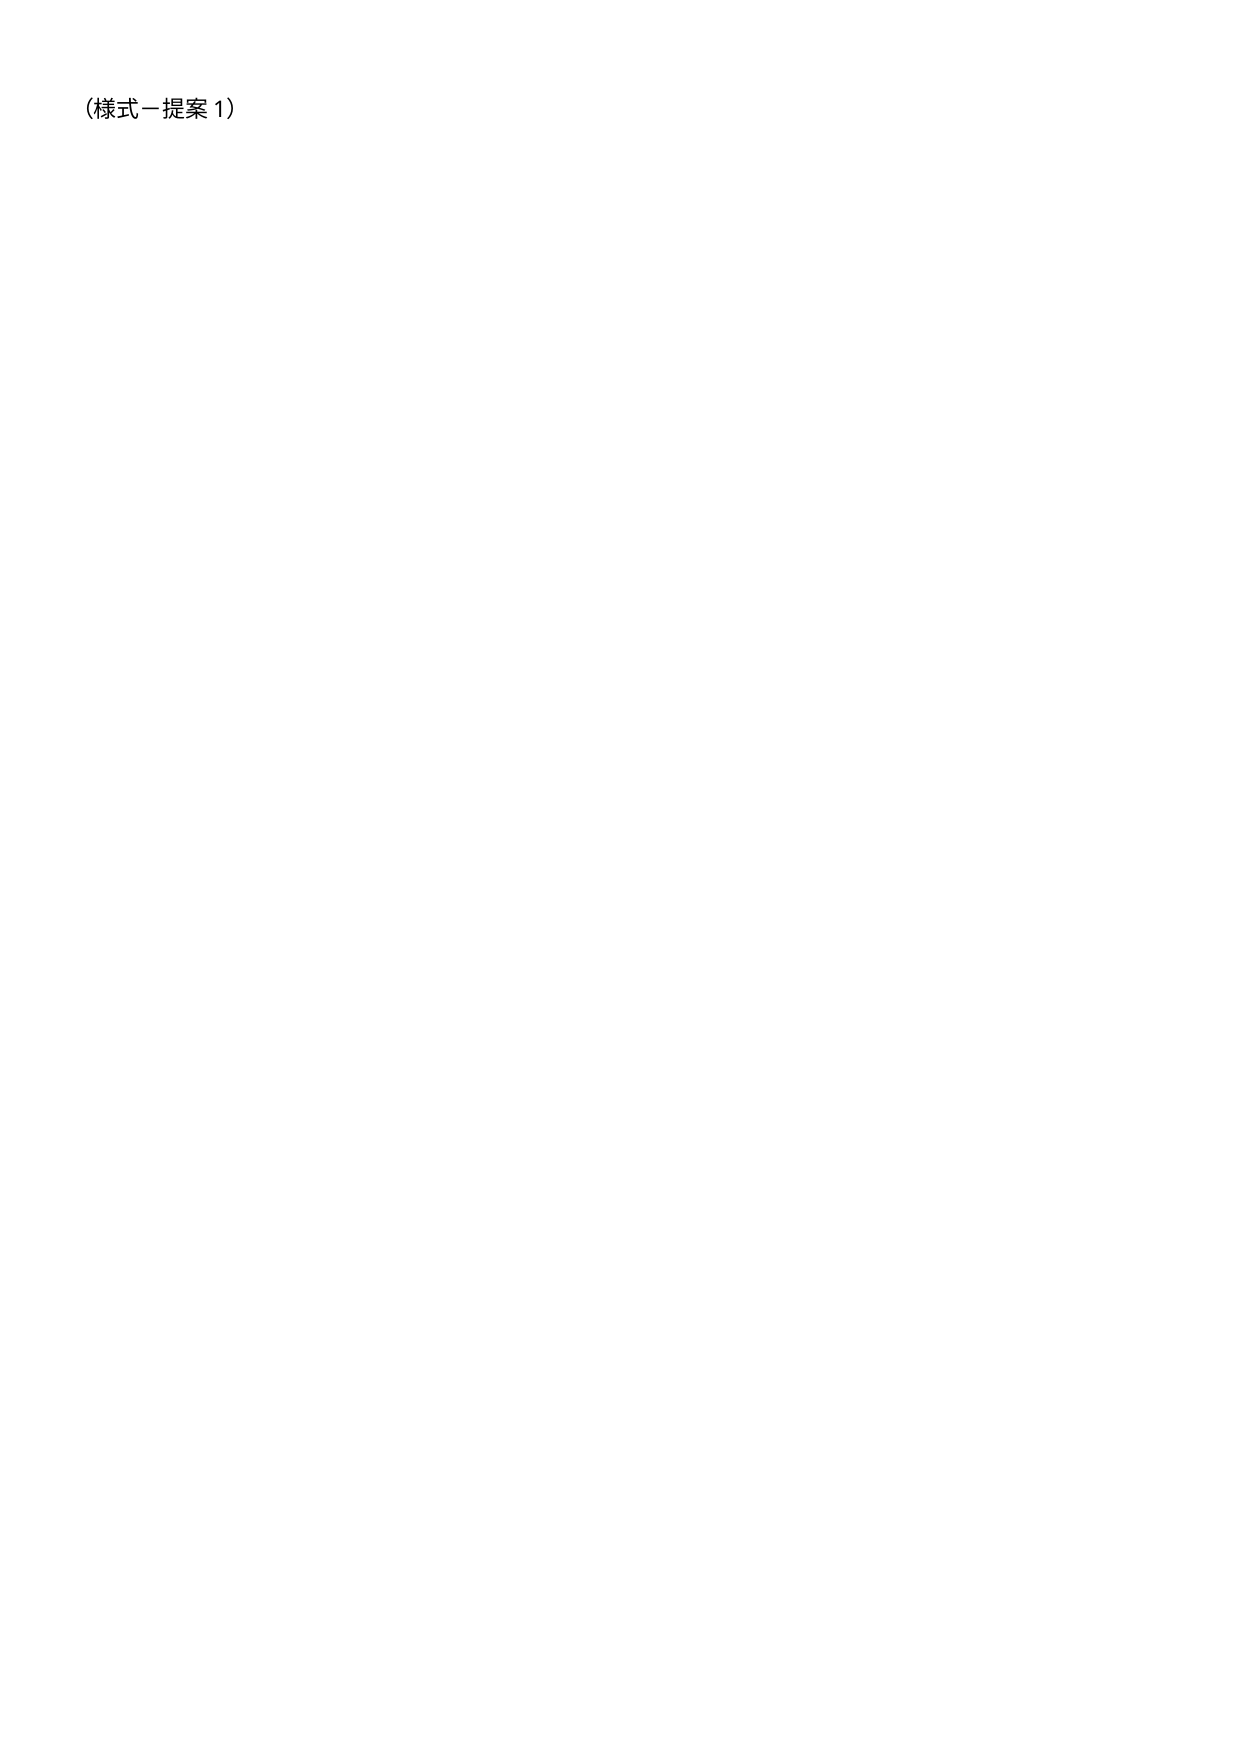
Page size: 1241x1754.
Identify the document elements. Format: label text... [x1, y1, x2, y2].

text （様式－提案1） [71, 76, 1169, 139]
